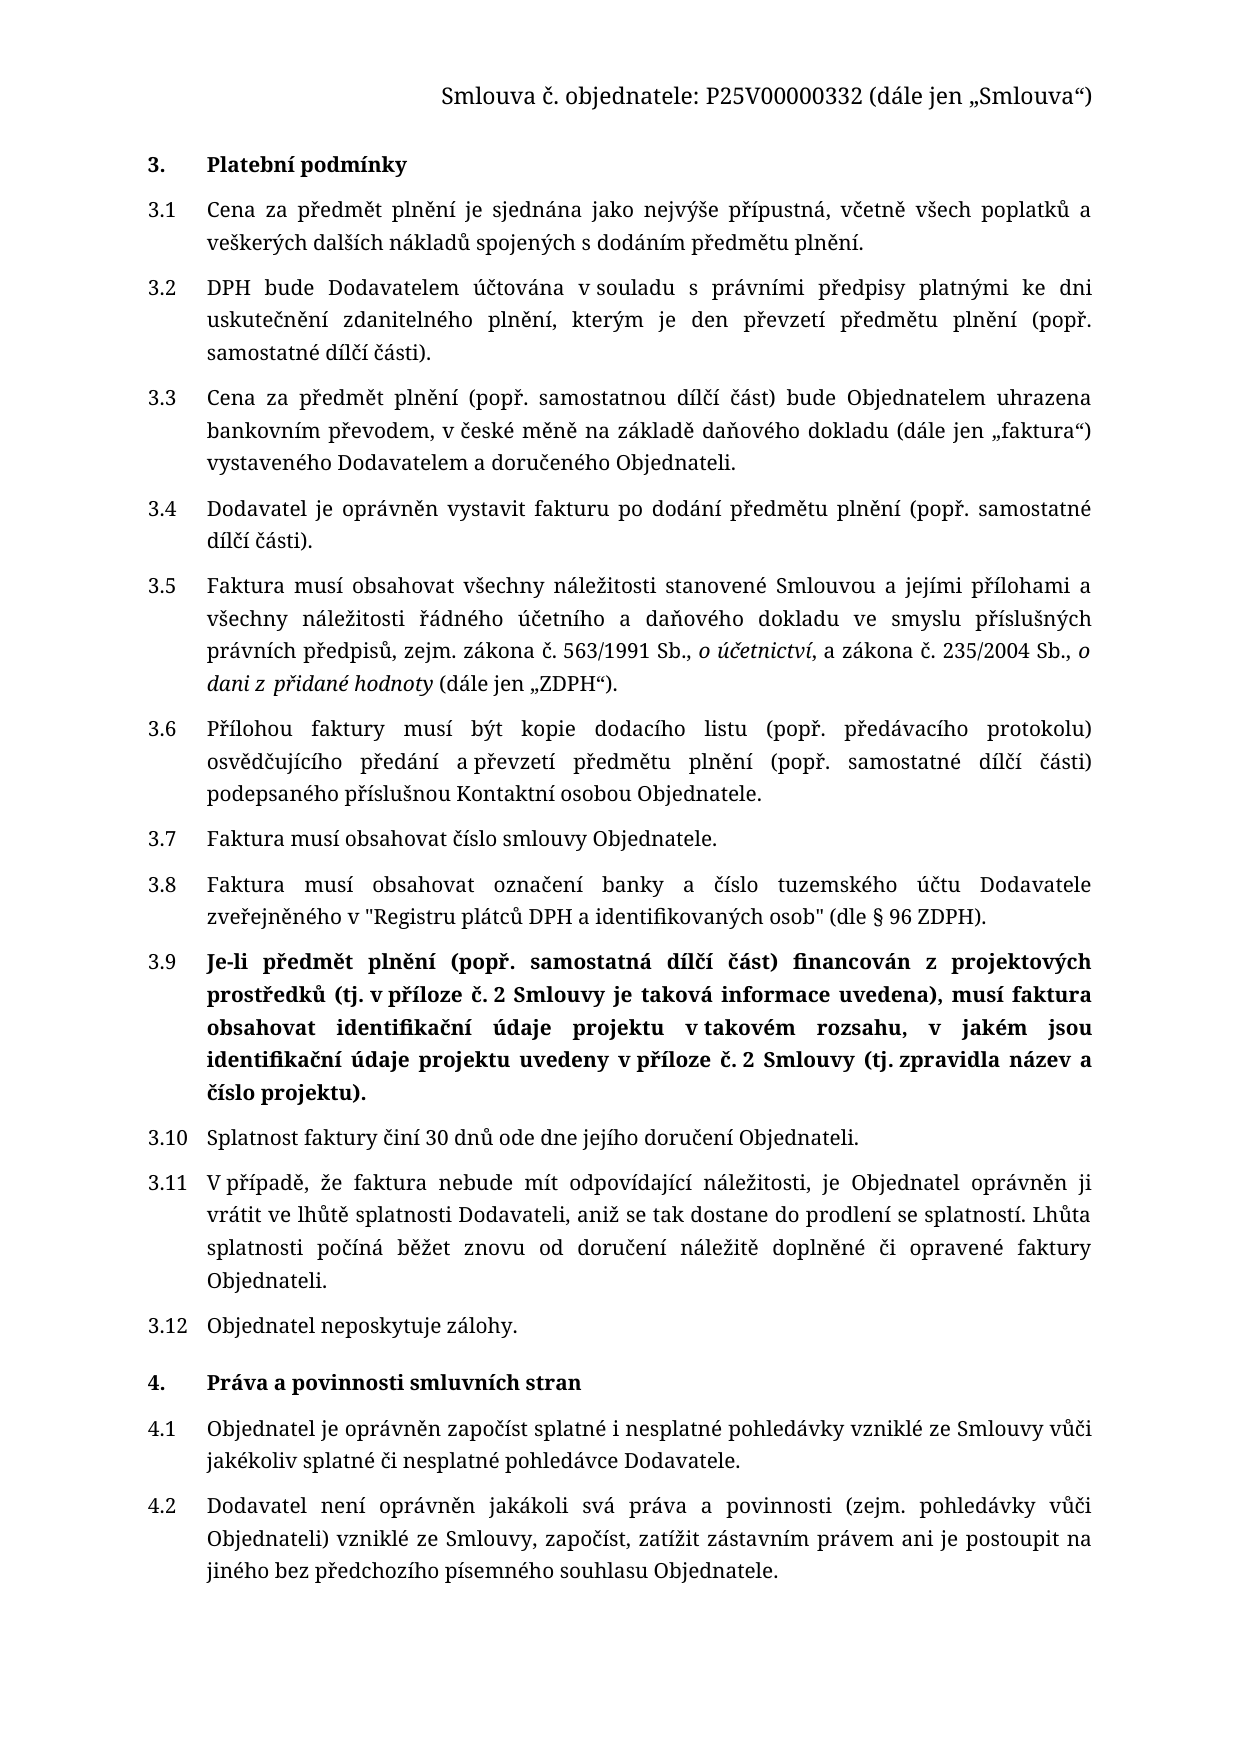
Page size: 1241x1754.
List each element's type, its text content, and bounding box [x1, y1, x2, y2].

list Je-li předmět plnění (popř. samostatná dílčí část) financován z projektových prostředků (tj. v příloze č. 2 Smlouvy je taková informace uvedena), musí faktura obsahovat identifikační údaje projektu v takovém rozsahu, v jakém jsou identifikační údaje projektu uvedeny v příloze č. 2 Smlouvy (tj. zpravidla název a číslo projektu). [148, 947, 1093, 1106]
list Cena za předmět plnění je sjednána jako nejvýše přípustná, včetně všech poplatků a veškerých dalších nákladů spojených s dodáním předmětu plnění. [148, 195, 1093, 256]
list Cena za předmět plnění (popř. samostatnou dílčí část) bude Objednatelem uhrazena bankovním převodem, v české měně na základě daňového dokladu (dále jen „faktura“) vystaveného Dodavatelem a doručeného Objednateli. [148, 383, 1093, 477]
list Splatnost faktury činí 30 dnů ode dne jejího doručení Objednateli. [148, 1123, 1093, 1151]
list Faktura musí obsahovat číslo smlouvy Objednatele. [148, 824, 1093, 853]
list DPH bude Dodavatelem účtována v souladu s právními předpisy platnými ke dni uskutečnění zdanitelného plnění, kterým je den převzetí předmětu plnění (popř. samostatné dílčí části). [148, 273, 1093, 367]
list Faktura musí obsahovat označení banky a číslo tuzemského účtu Dodavatele zveřejněného v "Registru plátců DPH a identifikovaných osob" (dle § 96 ZDPH). [148, 870, 1093, 931]
list V případě, že faktura nebude mít odpovídající náležitosti, je Objednatel oprávněn ji vrátit ve lhůtě splatnosti Dodavateli, aniž se tak dostane do prodlení se splatností. Lhůta splatnosti počíná běžet znovu od doručení náležitě doplněné či opravené faktury Objednateli. [148, 1168, 1093, 1294]
list Práva a povinnosti smluvních stran [148, 1368, 1093, 1397]
list Platební podmínky [148, 150, 1093, 179]
list Přílohou faktury musí být kopie dodacího listu (popř. předávacího protokolu) osvědčujícího předání a převzetí předmětu plnění (popř. samostatné dílčí části) podepsaného příslušnou Kontaktní osobou Objednatele. [148, 714, 1093, 808]
list Faktura musí obsahovat všechny náležitosti stanovené Smlouvou a jejími přílohami a všechny náležitosti řádného účetního a daňového dokladu ve smyslu příslušných právních předpisů, zejm. zákona č. 563/1991 Sb., o účetnictví, a zákona č. 235/2004 Sb., o dani z přidané hodnoty (dále jen „ZDPH“). [148, 571, 1093, 698]
list Objednatel neposkytuje zálohy. [148, 1311, 1093, 1339]
list Objednatel je oprávněn započíst splatné i nesplatné pohledávky vzniklé ze Smlouvy vůči jakékoliv splatné či nesplatné pohledávce Dodavatele. [148, 1414, 1093, 1475]
list Dodavatel je oprávněn vystavit fakturu po dodání předmětu plnění (popř. samostatné dílčí části). [148, 494, 1093, 555]
list Dodavatel není oprávněn jakákoli svá práva a povinnosti (zejm. pohledávky vůči Objednateli) vzniklé ze Smlouvy, započíst, zatížit zástavním právem ani je postoupit na jiného bez předchozího písemného souhlasu Objednatele. [148, 1491, 1093, 1585]
